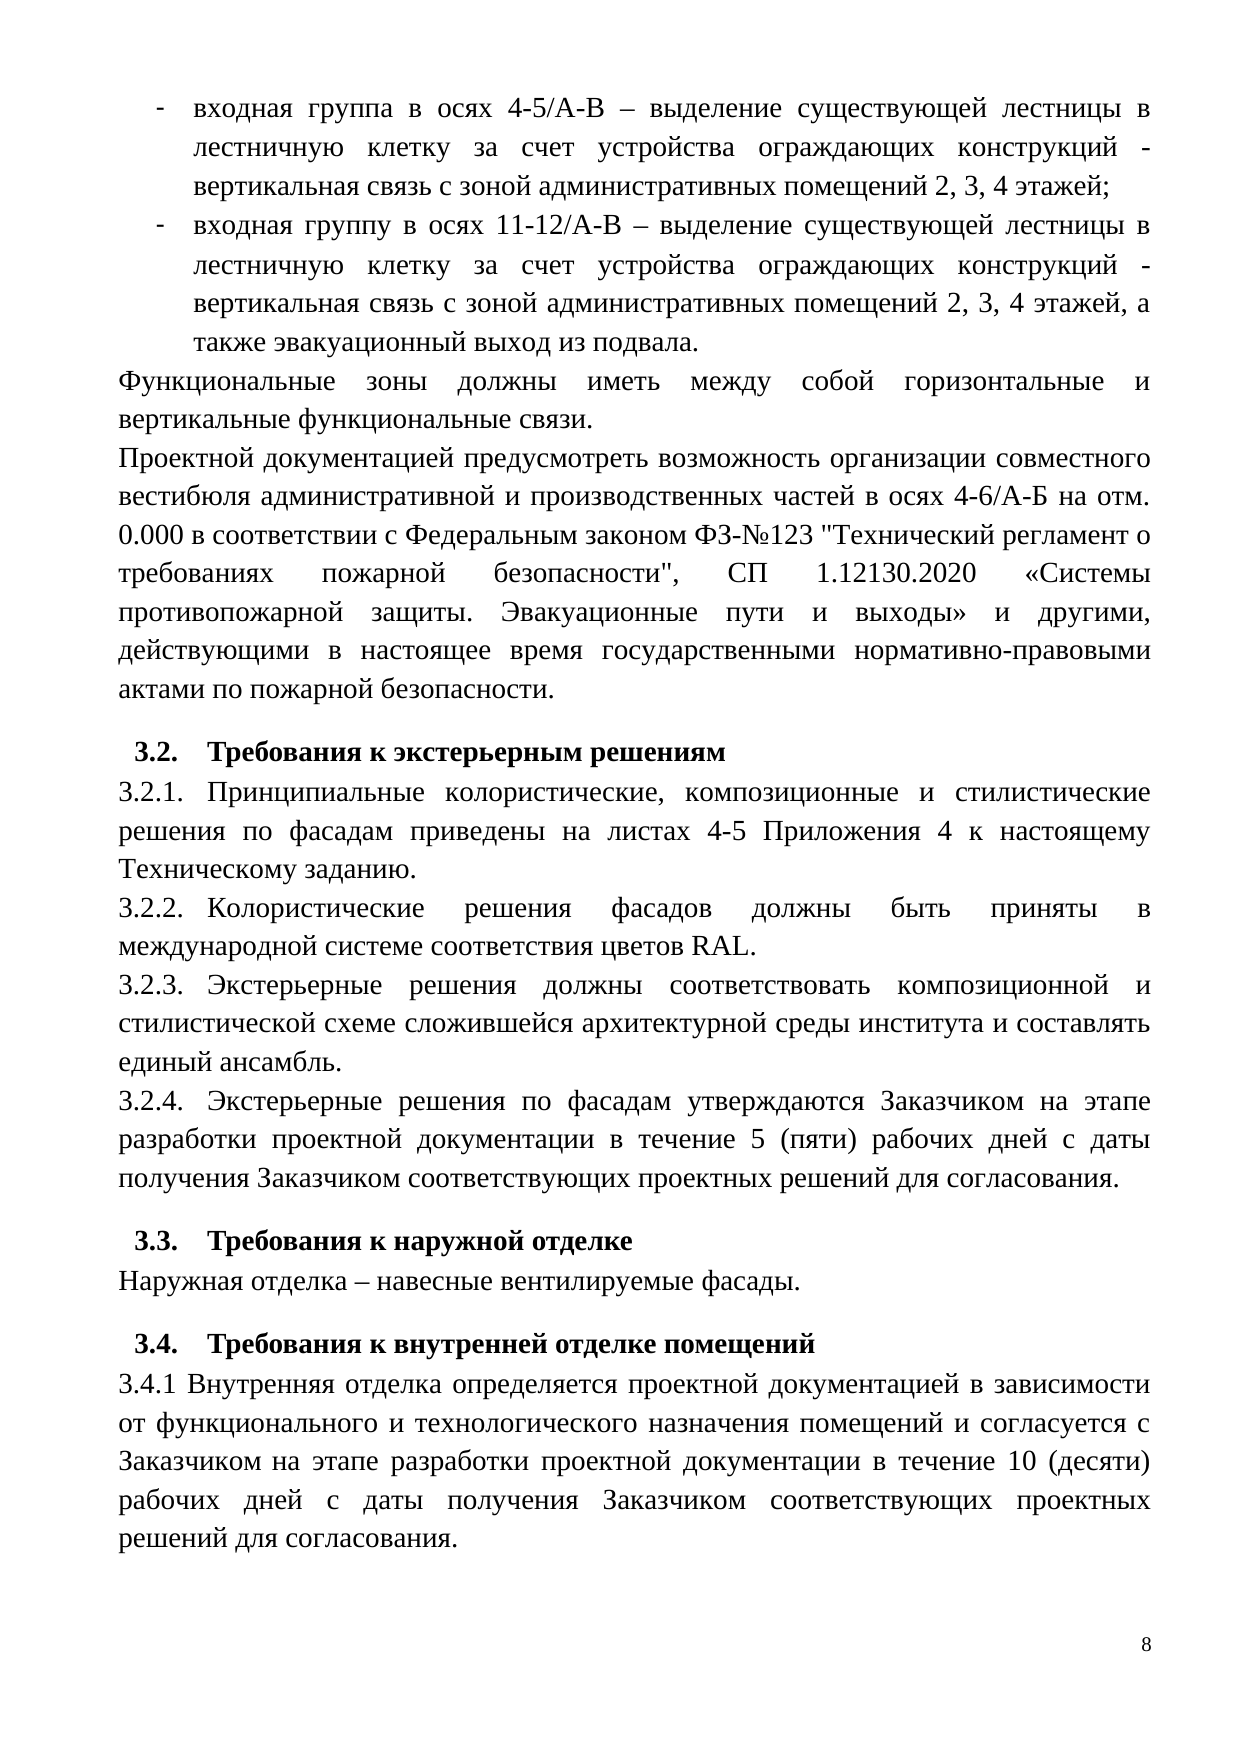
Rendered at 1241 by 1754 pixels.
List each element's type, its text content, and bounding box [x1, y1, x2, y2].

list Функциональные зоны должны иметь между собой горизонтальные и вертикальные функциональные связи. [118, 363, 1152, 435]
list Наружная отделка – навесные вентилируемые фасады. [118, 1263, 1152, 1297]
list входная группу в осях 11-12/А-В – выделение существующей лестницы в лестничную клетку за счет устройства ограждающих конструкций - вертикальная связь с зоной административных помещений 2, 3, 4 этажей, а также эвакуационный выход из подвала. [156, 206, 1152, 358]
list Проектной документацией предусмотреть возможность организации совместного вестибюля административной и производственных частей в осях 4-6/А-Б на отм. 0.000 в соответствии с Федеральным законом ФЗ-№123 "Технический регламент о требованиях пожарной безопасности", СП 1.12130.2020 «Системы противопожарной защиты. Эвакуационные пути и выходы» и другими, действующими в настоящее время государственными нормативно-правовыми актами по пожарной безопасности. [118, 440, 1152, 704]
list 3.2.1. Принципиальные колористические, композиционные и стилистические решения по фасадам приведены на листах 4-5 Приложения 4 к настоящему Техническому заданию. [118, 774, 1152, 885]
subtitle 3.4. Требования к внутренней отделке помещений [134, 1327, 1152, 1360]
subtitle 3.2. Требования к экстерьерным решениям [134, 734, 1152, 768]
list 3.2.2. Колористические решения фасадов должны быть приняты в международной системе соответствия цветов RAL. [118, 890, 1152, 962]
subtitle 3.3. Требования к наружной отделке [134, 1223, 1152, 1257]
list входная группа в осях 4-5/А-В – выделение существующей лестницы в лестничную клетку за счет устройства ограждающих конструкций - вертикальная связь с зоной административных помещений 2, 3, 4 этажей; [156, 89, 1152, 201]
list 3.2.3. Экстерьерные решения должны соответствовать композиционной и стилистической схеме сложившейся архитектурной среды института и составлять единый ансамбль. [118, 967, 1152, 1078]
list 3.4.1 Внутренняя отделка определяется проектной документацией в зависимости от функционального и технологического назначения помещений и согласуется с Заказчиком на этапе разработки проектной документации в течение 10 (десяти) рабочих дней с даты получения Заказчиком соответствующих проектных решений для согласования. [118, 1366, 1152, 1554]
list 3.2.4. Экстерьерные решения по фасадам утверждаются Заказчиком на этапе разработки проектной документации в течение 5 (пяти) рабочих дней с даты получения Заказчиком соответствующих проектных решений для согласования. [118, 1083, 1152, 1193]
